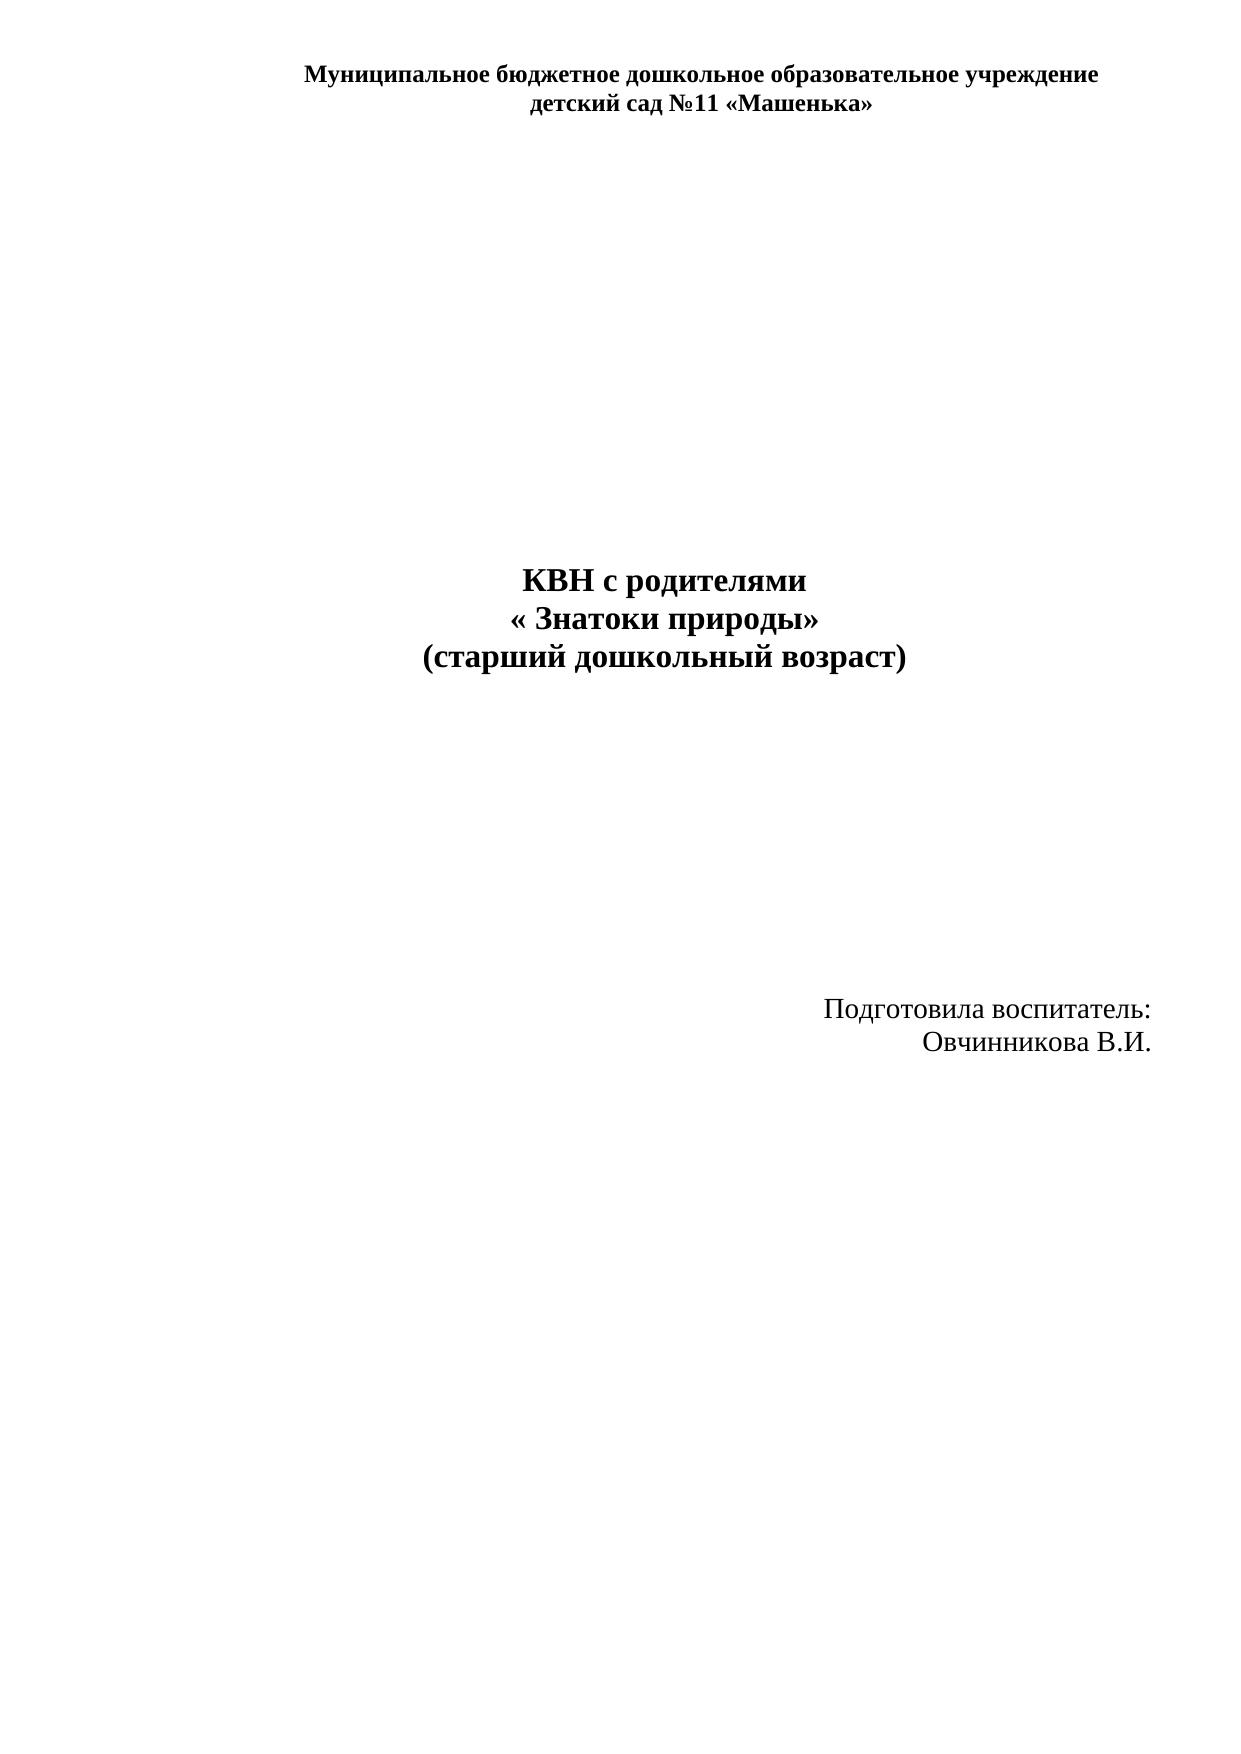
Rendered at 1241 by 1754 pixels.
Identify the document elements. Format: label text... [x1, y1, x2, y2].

text (старший дошкольный возраст) [177, 636, 1152, 675]
text Муниципальное бюджетное дошкольное образовательное учреждение [177, 59, 1152, 88]
text КВН с родителями [177, 560, 1152, 598]
text « Знатоки природы» [177, 598, 1152, 636]
text Подготовила воспитатель: [177, 991, 1152, 1024]
text детский сад №11 «Машенька» [177, 88, 1152, 117]
text Овчинникова В.И. [177, 1024, 1152, 1058]
